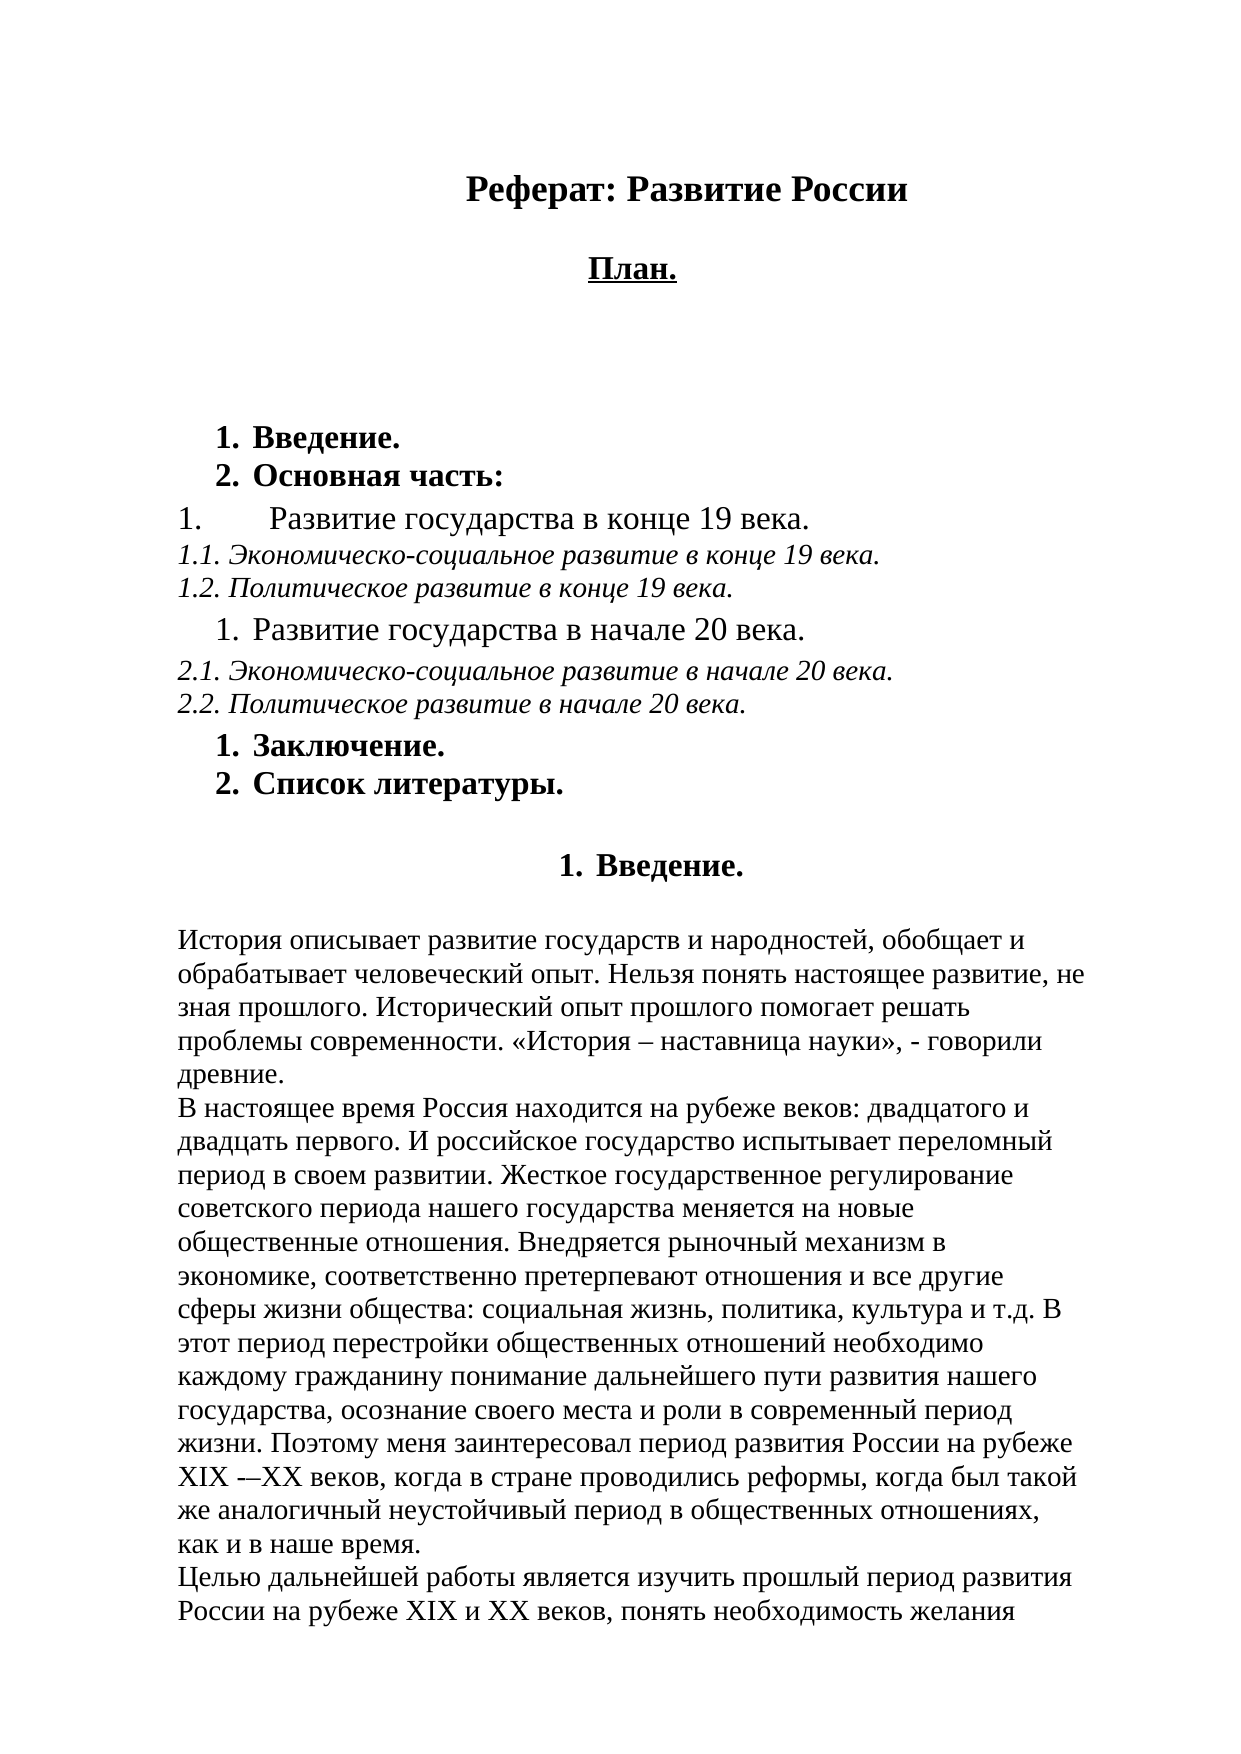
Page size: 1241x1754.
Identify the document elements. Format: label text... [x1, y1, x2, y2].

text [177, 922, 1087, 1627]
list Введение. [215, 845, 1087, 883]
list Заключение. [215, 725, 1087, 763]
text План. [177, 248, 1087, 392]
text 2.1. Экономическо-социальное развитие в начале 20 века. 2.2. Политическое развитие в начале 20 века. [177, 653, 1087, 720]
list Введение. [215, 417, 1087, 455]
list Развитие государства в начале 20 века. [215, 609, 1087, 647]
subtitle Реферат: Развитие России [287, 166, 1087, 209]
text 1. Развитие государства в конце 19 века. 1.1. Экономическо-социальное развитие в конце 19 века. 1.2. Политическое развитие в конце 19 века. [177, 499, 1087, 604]
list Список литературы. [215, 763, 1087, 801]
list Основная часть: [215, 455, 1087, 493]
